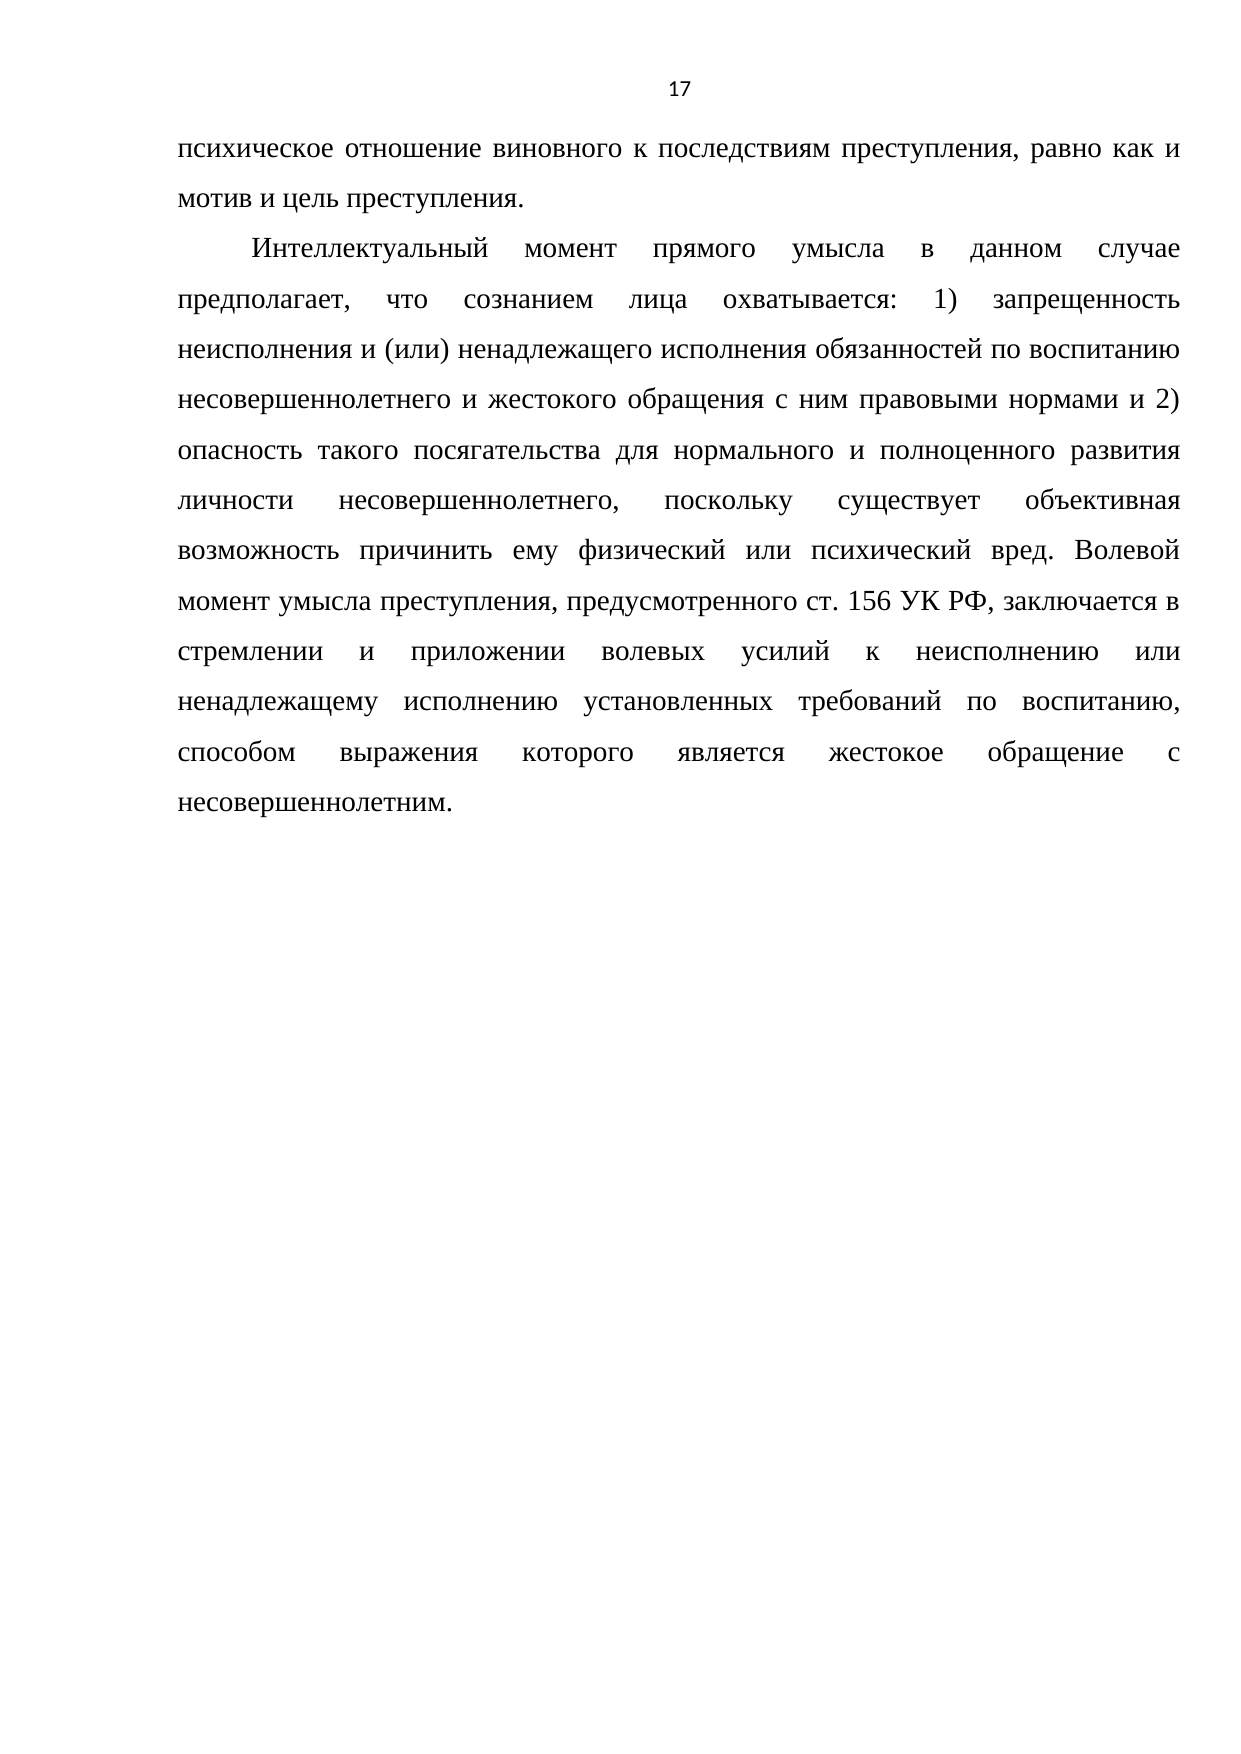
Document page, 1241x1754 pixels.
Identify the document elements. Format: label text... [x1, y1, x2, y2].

text Интеллектуальный момент прямого умысла в данном случае предполагает, что сознанием лица охватывается: 1) запрещенность неисполнения и (или) ненадлежащего исполнения обязанностей по воспитанию несовершеннолетнего и жестокого обращения с ним правовыми нормами и 2) опасность такого посягательства для нормального и полноценного развития личности несовершеннолетнего, поскольку существует объективная возможность причинить ему физический или психический вред. Волевой момент умысла преступления, предусмотренного ст. 156 УК РФ, заключается в стремлении и приложении волевых усилий к неисполнению или ненадлежащему исполнению установленных требований по воспитанию, способом выражения которого является жестокое обращение с несовершеннолетним. [177, 231, 1181, 817]
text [177, 130, 1181, 214]
